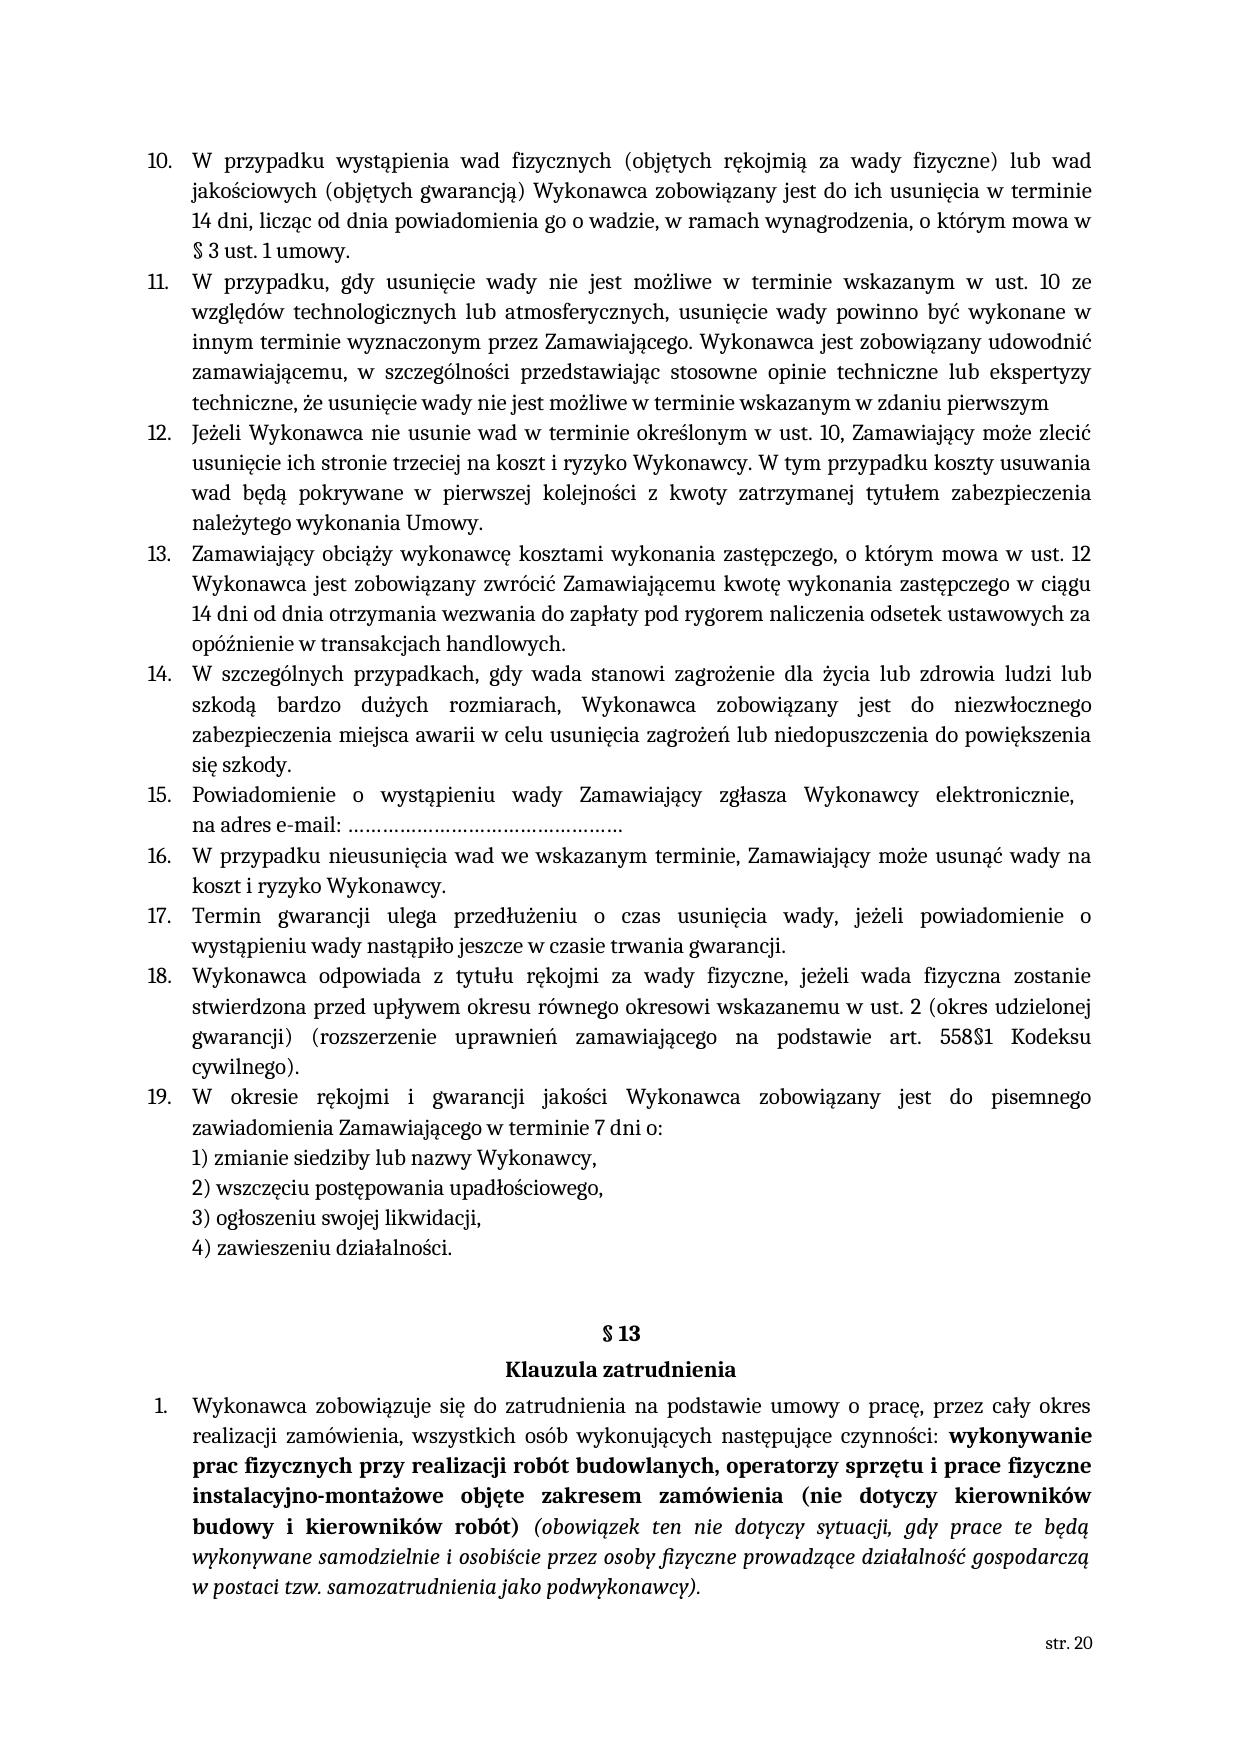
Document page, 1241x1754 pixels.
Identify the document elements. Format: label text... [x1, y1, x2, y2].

list 3) ogłoszeniu swojej likwidacji, [192, 1205, 1093, 1231]
list Jeżeli Wykonawca nie usunie wad w terminie określonym w ust. 10, Zamawiający może zlecić usunięcie ich stronie trzeciej na koszt i ryzyko Wykonawcy. W tym przypadku koszty usuwania wad będą pokrywane w pierwszej kolejności z kwoty zatrzymanej tytułem zabezpieczenia należytego wykonania Umowy. [148, 419, 1093, 536]
subtitle § 13 [148, 1321, 1094, 1347]
list 4) zawieszeniu działalności. [192, 1235, 1093, 1261]
list Powiadomienie o wystąpieniu wady Zamawiający zgłasza Wykonawcy elektronicznie, na adres e-mail: ………………………………………… [148, 782, 1093, 838]
list Termin gwarancji ulega przedłużeniu o czas usunięcia wady, jeżeli powiadomienie o wystąpieniu wady nastąpiło jeszcze w czasie trwania gwarancji. [148, 903, 1093, 959]
list 2) wszczęciu postępowania upadłościowego, [192, 1175, 1093, 1201]
list W okresie rękojmi i gwarancji jakości Wykonawca zobowiązany jest do pisemnego zawiadomienia Zamawiającego w terminie 7 dni o: [148, 1084, 1093, 1141]
list Wykonawca zobowiązuje się do zatrudnienia na podstawie umowy o pracę, przez cały okres realizacji zamówienia, wszystkich osób wykonujących następujące czynności: wykonywanie prac fizycznych przy realizacji robót budowlanych, operatorzy sprzętu i prace fizyczne instalacyjno-montażowe objęte zakresem zamówienia (nie dotyczy kierowników budowy i kierowników robót) (obowiązek ten nie dotyczy sytuacji, gdy prace te będą wykonywane samodzielnie i osobiście przez osoby fizyczne prowadzące działalność gospodarczą w postaci tzw. samozatrudnienia jako podwykonawcy). [154, 1393, 1093, 1600]
list W przypadku nieusunięcia wad we wskazanym terminie, Zamawiający może usunąć wady na koszt i ryzyko Wykonawcy. [148, 842, 1093, 899]
list W przypadku wystąpienia wad fizycznych (objętych rękojmią za wady fizyczne) lub wad jakościowych (objętych gwarancją) Wykonawca zobowiązany jest do ich usunięcia w terminie 14 dni, licząc od dnia powiadomienia go o wadzie, w ramach wynagrodzenia, o którym mowa w § 3 ust. 1 umowy. [148, 148, 1093, 264]
list W szczególnych przypadkach, gdy wada stanowi zagrożenie dla życia lub zdrowia ludzi lub szkodą bardzo dużych rozmiarach, Wykonawca zobowiązany jest do niezwłocznego zabezpieczenia miejsca awarii w celu usunięcia zagrożeń lub niedopuszczenia do powiększenia się szkody. [148, 661, 1093, 778]
list W przypadku, gdy usunięcie wady nie jest możliwe w terminie wskazanym w ust. 10 ze względów technologicznych lub atmosferycznych, usunięcie wady powinno być wykonane w innym terminie wyznaczonym przez Zamawiającego. Wykonawca jest zobowiązany udowodnić zamawiającemu, w szczególności przedstawiając stosowne opinie techniczne lub ekspertyzy techniczne, że usunięcie wady nie jest możliwe w terminie wskazanym w zdaniu pierwszym [148, 268, 1093, 416]
subtitle Klauzula zatrudnienia [148, 1357, 1094, 1383]
list Zamawiający obciąży wykonawcę kosztami wykonania zastępczego, o którym mowa w ust. 12 Wykonawca jest zobowiązany zwrócić Zamawiającemu kwotę wykonania zastępczego w ciągu 14 dni od dnia otrzymania wezwania do zapłaty pod rygorem naliczenia odsetek ustawowych za opóźnienie w transakcjach handlowych. [148, 540, 1093, 657]
list Wykonawca odpowiada z tytułu rękojmi za wady fizyczne, jeżeli wada fizyczna zostanie stwierdzona przed upływem okresu równego okresowi wskazanemu w ust. 2 (okres udzielonej gwarancji) (rozszerzenie uprawnień zamawiającego na podstawie art. 558§1 Kodeksu cywilnego). [148, 963, 1093, 1080]
list 1) zmianie siedziby lub nazwy Wykonawcy, [192, 1144, 1093, 1171]
